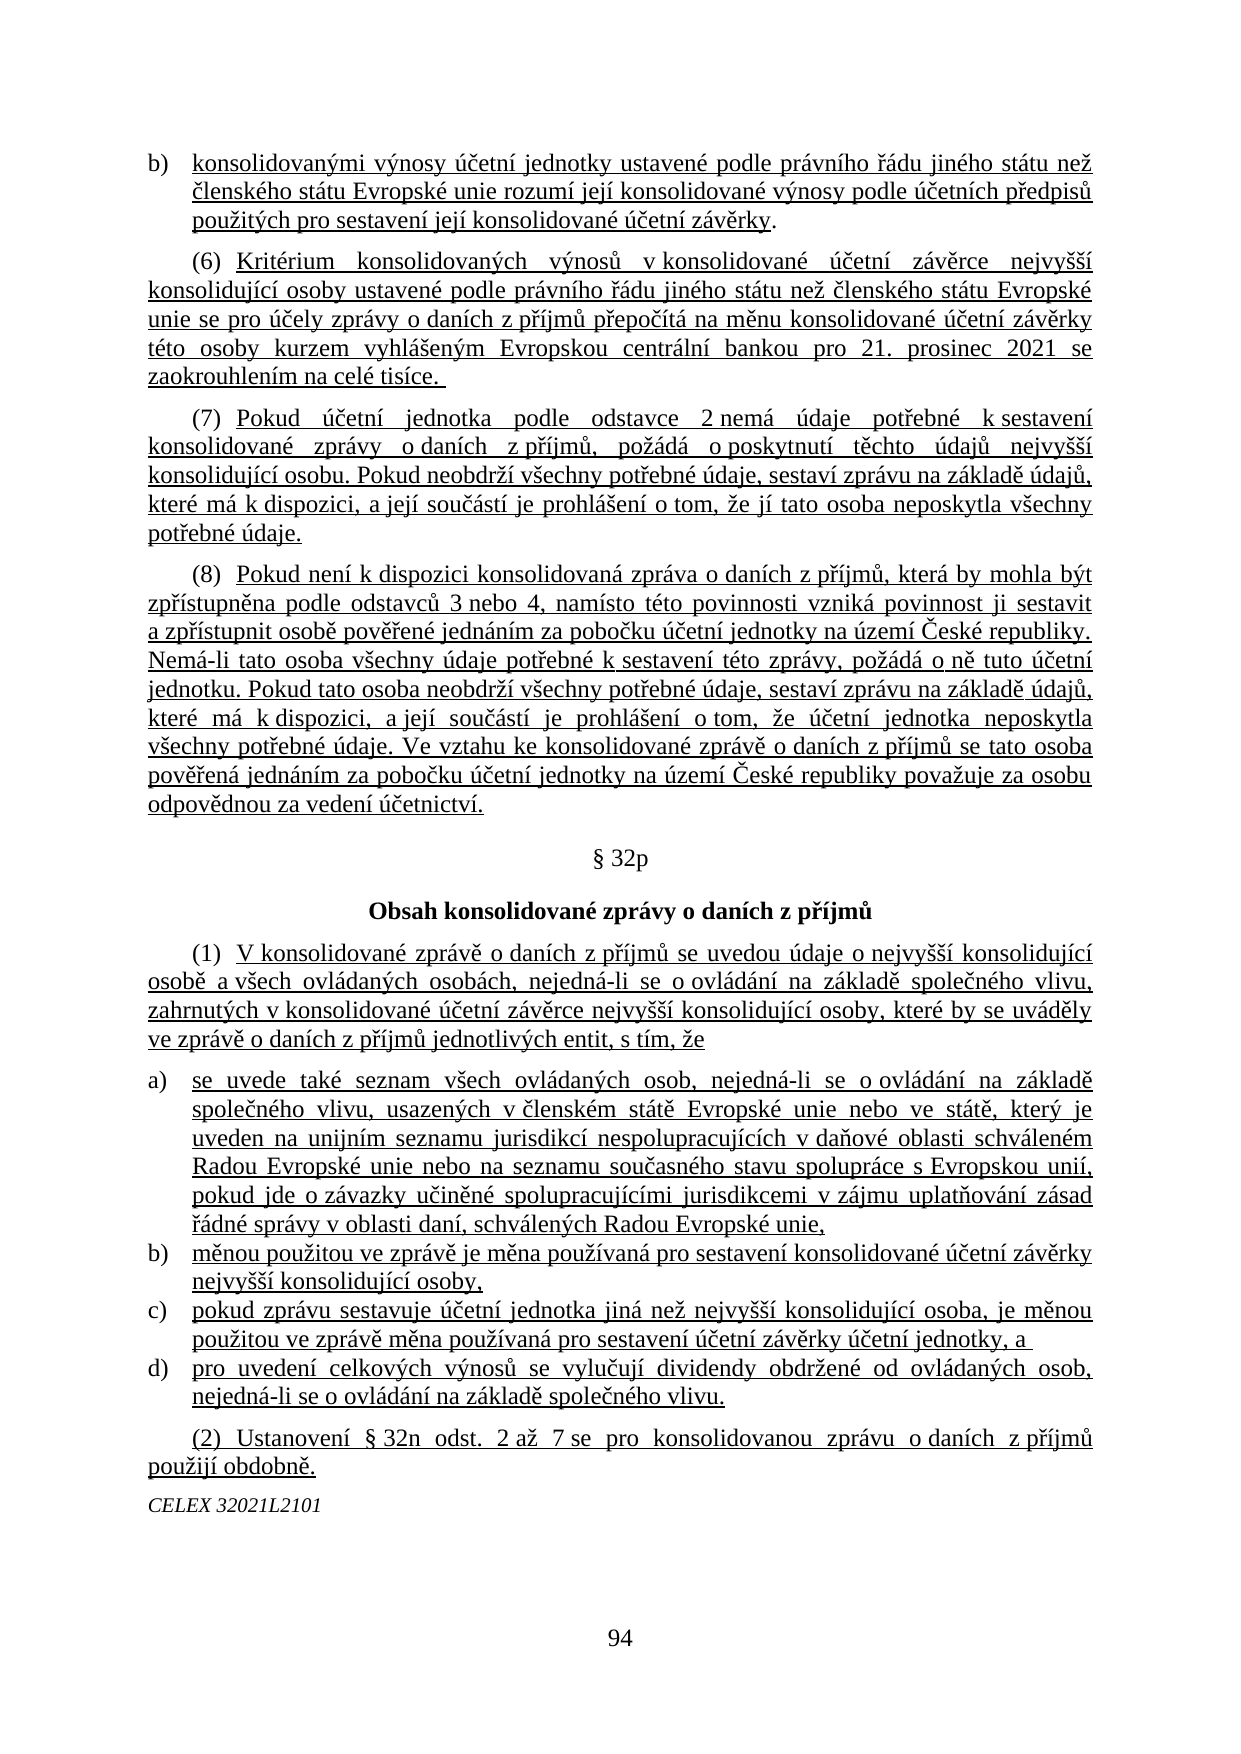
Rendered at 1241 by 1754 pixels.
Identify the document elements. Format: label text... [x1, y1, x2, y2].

text b) konsolidovanými výnosy účetní jednotky ustavené podle právního řádu jiného státu než členského státu Evropské unie rozumí její konsolidované výnosy podle účetních předpisů použitých pro sestavení její konsolidované účetní závěrky. [148, 148, 1093, 234]
text a) se uvede také seznam všech ovládaných osob, nejedná-li se o ovládání na základě společného vlivu, usazených v členském státě Evropské unie nebo ve státě, který je uveden na unijním seznamu jurisdikcí nespolupracujících v daňové oblasti schváleném Radou Evropské unie nebo na seznamu současného stavu spolupráce s Evropskou unií, pokud jde o závazky učiněné spolupracujícími jurisdikcemi v zájmu uplatňování zásad řádné správy v oblasti daní, schválených Radou Evropské unie, [148, 1065, 1093, 1238]
text d) pro uvedení celkových výnosů se vylučují dividendy obdržené od ovládaných osob, nejedná-li se o ovládání na základě společného vlivu. [148, 1353, 1093, 1410]
list (2) Ustanovení § 32n odst. 2 až 7 se pro konsolidovanou zprávu o daních z příjmů použijí obdobně. [148, 1423, 1093, 1480]
text b) měnou použitou ve zprávě je měna používaná pro sestavení konsolidované účetní závěrky nejvyšší konsolidující osoby, [148, 1238, 1093, 1295]
text CELEX 32021L2101 [148, 1493, 1093, 1517]
list (8) Pokud není k dispozici konsolidovaná zpráva o daních z příjmů, která by mohla být zpřístupněna podle odstavců 3 nebo 4, namísto této povinnosti vzniká povinnost ji sestavit a zpřístupnit osobě pověřené jednáním za pobočku účetní jednotky na území České republiky. Nemá-li tato osoba všechny údaje potřebné k sestavení této zprávy, požádá o ně tuto účetní jednotku. Pokud tato osoba neobdrží všechny potřebné údaje, sestaví zprávu na základě údajů, které má k dispozici, a její součástí je prohlášení o tom, že účetní jednotka neposkytla všechny potřebné údaje. Ve vztahu ke konsolidované zprávě o daních z příjmů se tato osoba pověřená jednáním za pobočku účetní jednotky na území České republiky považuje za osobu odpovědnou za vedení účetnictví. [148, 758, 1093, 818]
text Obsah konsolidované zprávy o daních z příjmů [148, 896, 1093, 925]
list (1) V konsolidované zprávě o daních z příjmů se uvedou údaje o nejvyšší konsolidující osobě a všech ovládaných osobách, nejedná-li se o ovládání na základě společného vlivu, zahrnutých v konsolidované účetní závěrce nejvyšší konsolidující osoby, které by se uváděly ve zprávě o daních z příjmů jednotlivých entit, s tím, že [148, 993, 1093, 1053]
text c) pokud zprávu sestavuje účetní jednotka jiná než nejvyšší konsolidující osoba, je měnou použitou ve zprávě měna používaná pro sestavení účetní závěrky účetní jednotky, a [148, 1295, 1093, 1353]
list (7) Pokud účetní jednotka podle odstavce 2 nemá údaje potřebné k sestavení konsolidované zprávy o daních z příjmů, požádá o poskytnutí těchto údajů nejvyšší konsolidující osobu. Pokud neobdrží všechny potřebné údaje, sestaví zprávu na základě údajů, které má k dispozici, a její součástí je prohlášení o tom, že jí tato osoba neposkytla všechny potřebné údaje. [148, 515, 1093, 546]
text § 32p [148, 843, 1093, 871]
list (1) V konsolidované zprávě o daních z příjmů se uvedou údaje o nejvyšší konsolidující osobě a všech ovládaných osobách, nejedná-li se o ovládání na základě společného vlivu, zahrnutých v konsolidované účetní závěrce nejvyšší konsolidující osoby, které by se uváděly ve zprávě o daních z příjmů jednotlivých entit, s tím, že [148, 938, 1093, 991]
list (6) Kritérium konsolidovaných výnosů v konsolidované účetní závěrce nejvyšší konsolidující osoby ustavené podle právního řádu jiného státu než členského státu Evropské unie se pro účely zprávy o daních z příjmů přepočítá na měnu konsolidované účetní závěrky této osoby kurzem vyhlášeným Evropskou centrální bankou pro 21. prosinec 2021 se zaokrouhlením na celé tisíce. [148, 246, 1093, 358]
list (8) Pokud není k dispozici konsolidovaná zpráva o daních z příjmů, která by mohla být zpřístupněna podle odstavců 3 nebo 4, namísto této povinnosti vzniká povinnost ji sestavit a zpřístupnit osobě pověřené jednáním za pobočku účetní jednotky na území České republiky. Nemá-li tato osoba všechny údaje potřebné k sestavení této zprávy, požádá o ně tuto účetní jednotku. Pokud tato osoba neobdrží všechny potřebné údaje, sestaví zprávu na základě údajů, které má k dispozici, a její součástí je prohlášení o tom, že účetní jednotka neposkytla všechny potřebné údaje. Ve vztahu ke konsolidované zprávě o daních z příjmů se tato osoba pověřená jednáním za pobočku účetní jednotky na území České republiky považuje za osobu odpovědnou za vedení účetnictví. [148, 559, 1093, 670]
list (7) Pokud účetní jednotka podle odstavce 2 nemá údaje potřebné k sestavení konsolidované zprávy o daních z příjmů, požádá o poskytnutí těchto údajů nejvyšší konsolidující osobu. Pokud neobdrží všechny potřebné údaje, sestaví zprávu na základě údajů, které má k dispozici, a její součástí je prohlášení o tom, že jí tato osoba neposkytla všechny potřebné údaje. [148, 458, 1093, 514]
list (7) Pokud účetní jednotka podle odstavce 2 nemá údaje potřebné k sestavení konsolidované zprávy o daních z příjmů, požádá o poskytnutí těchto údajů nejvyšší konsolidující osobu. Pokud neobdrží všechny potřebné údaje, sestaví zprávu na základě údajů, které má k dispozici, a její součástí je prohlášení o tom, že jí tato osoba neposkytla všechny potřebné údaje. [148, 403, 1093, 456]
list (6) Kritérium konsolidovaných výnosů v konsolidované účetní závěrce nejvyšší konsolidující osoby ustavené podle právního řádu jiného státu než členského státu Evropské unie se pro účely zprávy o daních z příjmů přepočítá na měnu konsolidované účetní závěrky této osoby kurzem vyhlášeným Evropskou centrální bankou pro 21. prosinec 2021 se zaokrouhlením na celé tisíce. [148, 359, 1093, 390]
